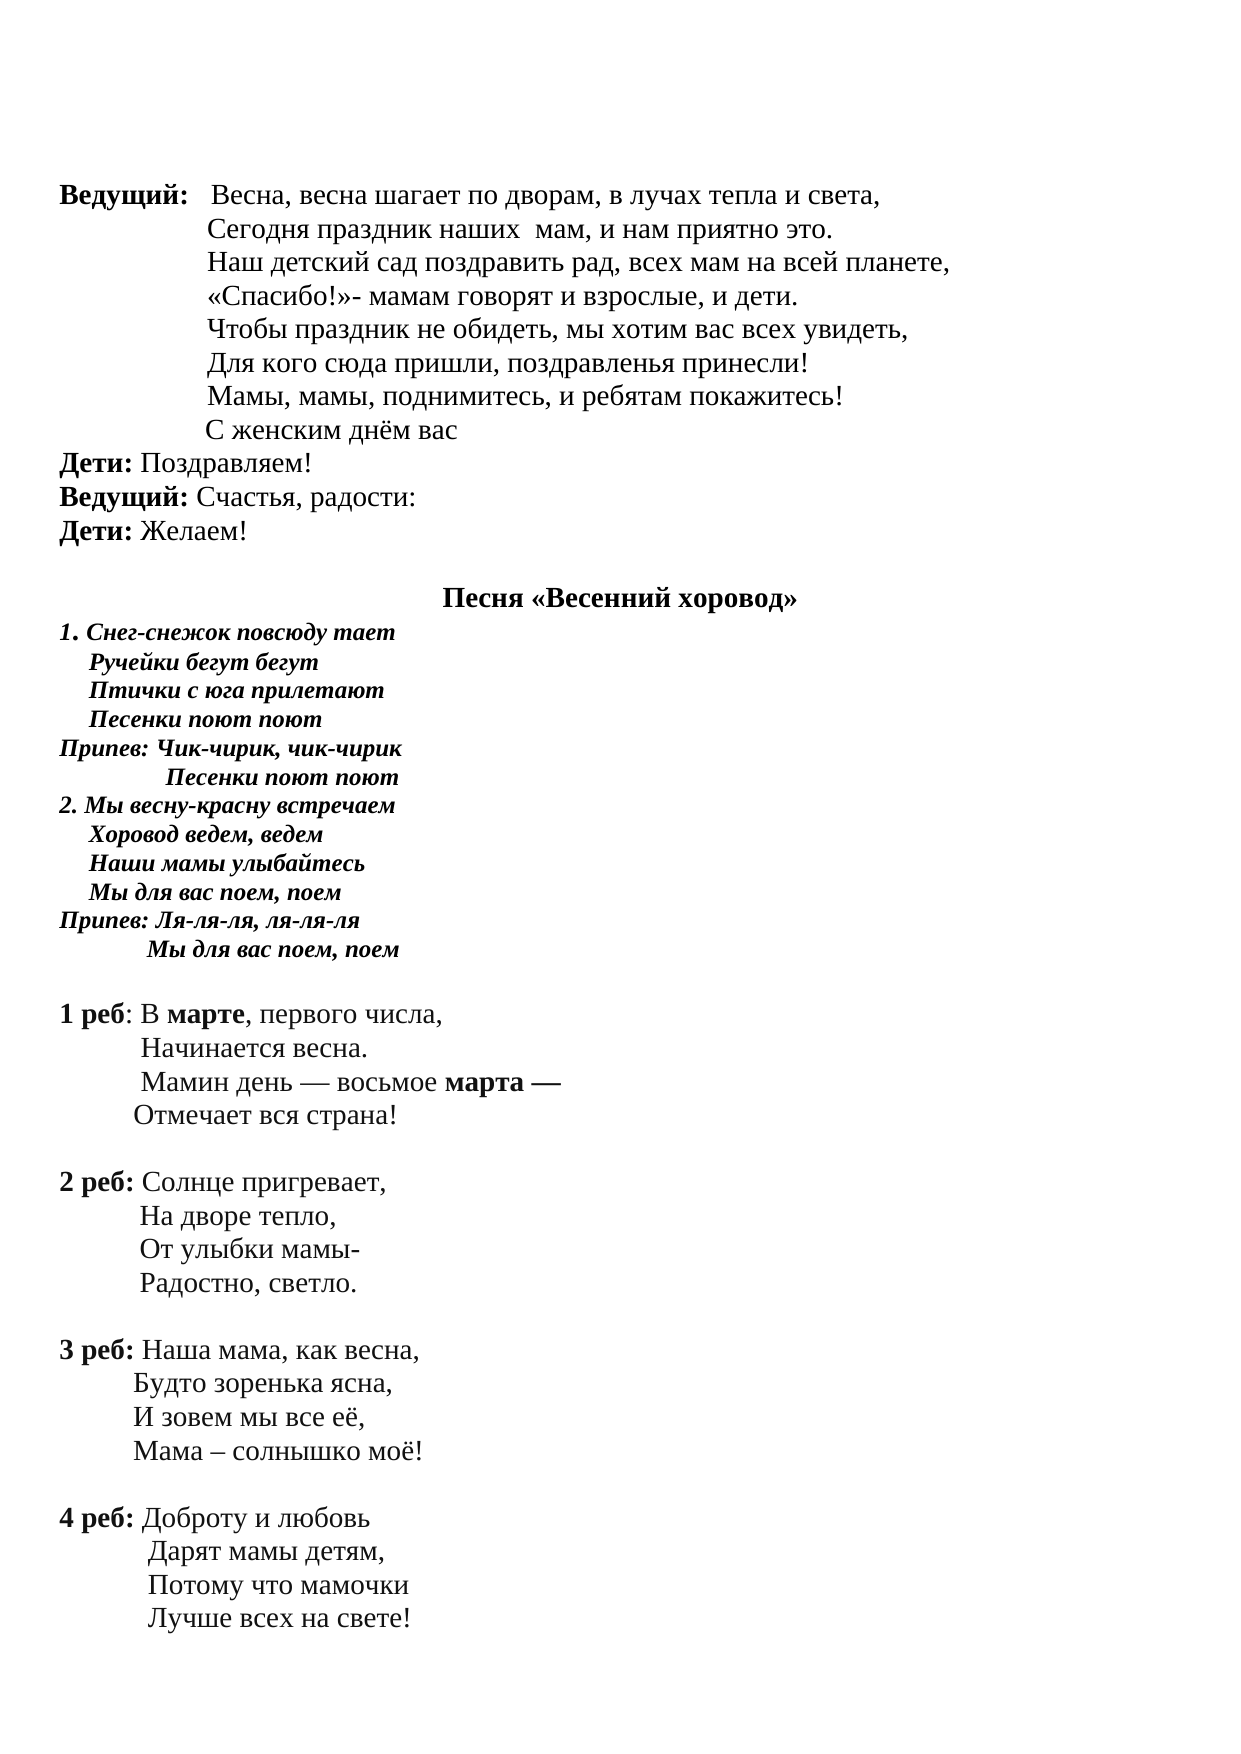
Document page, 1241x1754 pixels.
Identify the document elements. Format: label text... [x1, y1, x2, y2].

text Мамин день — восьмое марта — [59, 1064, 1181, 1097]
text Птички с юга прилетают [89, 676, 1181, 704]
text Ведущий: Счастья, радости: [59, 479, 1181, 513]
text И зовем мы все её, [59, 1399, 1181, 1433]
text 4 реб: Доброту и любовь [59, 1500, 1181, 1533]
text Чтобы праздник не обидеть, мы хотим вас всех увидеть, [207, 311, 1181, 345]
text Потому что мамочки [59, 1567, 1181, 1600]
text «Спасибо!»- мамам говорят и взрослые, и дети. [207, 278, 1181, 311]
text Отмечает вся страна! [59, 1097, 1181, 1131]
text На дворе тепло, [59, 1198, 1181, 1231]
text 2 реб: Солнце пригревает, [59, 1164, 1181, 1198]
text Мы для вас поем, поем [59, 934, 1181, 963]
text Дети: Желаем! [59, 513, 1181, 546]
text 1 реб: В марте, первого числа, [59, 997, 1181, 1030]
text Ведущий: Весна, весна шагает по дворам, в лучах тепла и света, [59, 177, 1181, 211]
text Радостно, светло. [59, 1265, 1181, 1298]
text С женским днём вас [59, 412, 1181, 446]
text Дети: Поздравляем! [59, 446, 1181, 479]
text Песня «Весенний хоровод» [59, 580, 1181, 613]
text Начинается весна. [59, 1030, 1181, 1064]
text 2. Мы весну-красну встречаем [59, 791, 1181, 819]
text Хоровод ведем, ведем [59, 819, 1181, 848]
text Сегодня праздник наших мам, и нам приятно это. [207, 211, 1181, 244]
text 3 реб: Наша мама, как весна, [59, 1332, 1181, 1366]
text Мамы, мамы, поднимитесь, и ребятам покажитесь! [207, 378, 1181, 412]
text Лучше всех на свете! [59, 1600, 1181, 1634]
text От улыбки мамы- [59, 1231, 1181, 1265]
text Дарят мамы детям, [59, 1533, 1181, 1567]
text Припев: Чик-чирик, чик-чирик [59, 733, 1181, 762]
text Наши мамы улыбайтесь [59, 848, 1181, 877]
text Мы для вас поем, поем [59, 877, 1181, 906]
text Будто зоренька ясна, [59, 1366, 1181, 1399]
text Для кого сюда пришли, поздравленья принесли! [207, 345, 1181, 378]
text Песенки поют поют [89, 704, 1181, 733]
text Песенки поют поют [59, 762, 1181, 791]
text 1. Снег-снежок повсюду тает [59, 613, 1181, 647]
text Припев: Ля-ля-ля, ля-ля-ля [59, 906, 1181, 934]
text Ручейки бегут бегут [89, 647, 1181, 676]
text Наш детский сад поздравить рад, всех мам на всей планете, [207, 244, 1181, 278]
text Мама – солнышко моё! [59, 1433, 1181, 1466]
